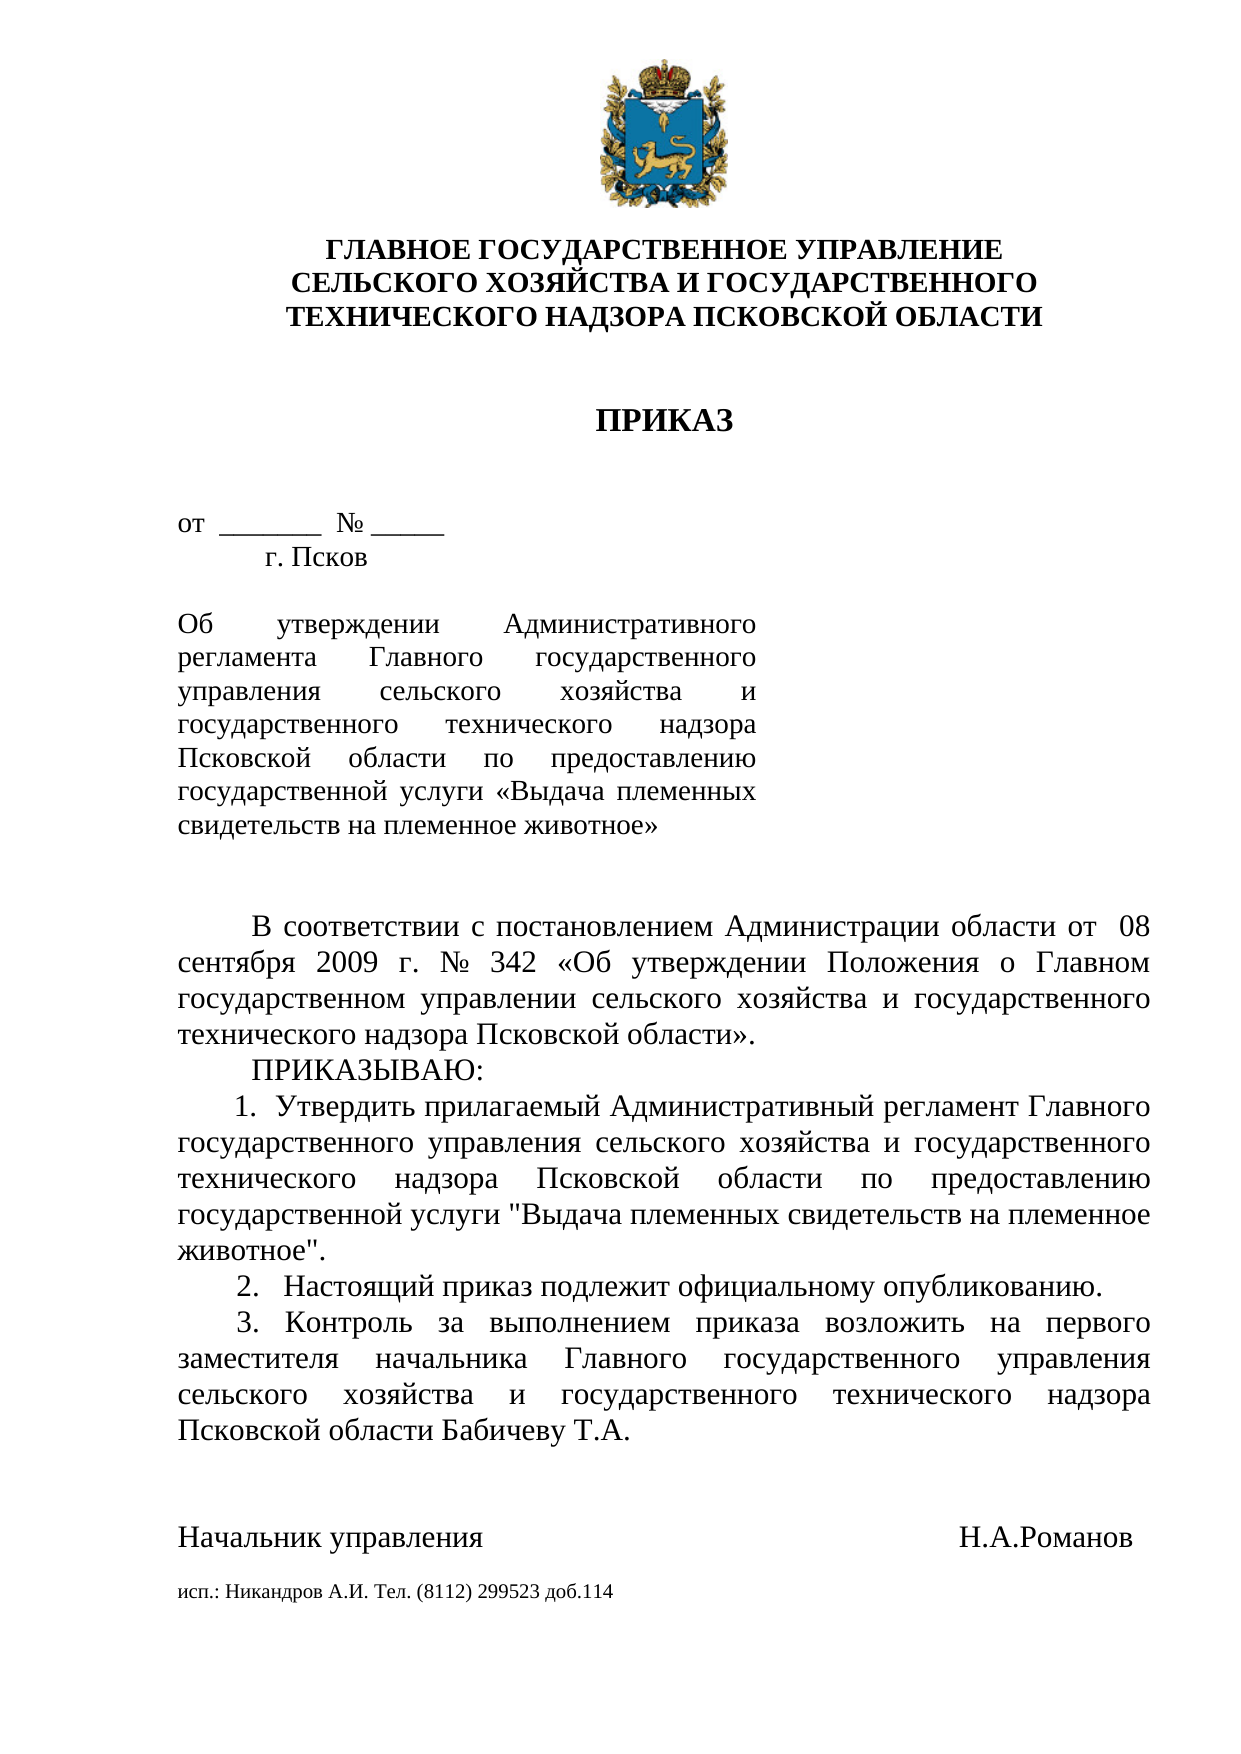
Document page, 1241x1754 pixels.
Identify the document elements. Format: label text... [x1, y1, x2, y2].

table_header Об утверждении Административного регламента Главного государственного управления сельского хозяйства и государственного технического надзора Псковской области по предоставлению государственной услуги «Выдача племенных свидетельств на племенное животное» [166, 572, 768, 841]
subtitle СЕЛЬСКОГО ХОЗЯЙСТВА И ГОСУДАРСТВЕННОГО [177, 266, 1152, 299]
text В соответствии с постановлением Администрации области от 08 сентября 2009 г. № 342 «Об утверждении Положения о Главном государственном управлении сельского хозяйства и государственного технического надзора Псковской области». [177, 908, 1152, 1051]
text 1. Утвердить прилагаемый Административный регламент Главного государственного управления сельского хозяйства и государственного технического надзора Псковской области по предоставлению государственной услуги "Выдача племенных свидетельств на племенное животное". [177, 1087, 1152, 1267]
picture [600, 59, 728, 208]
text ПРИКАЗЫВАЮ: [177, 1051, 1152, 1087]
text 2. Настоящий приказ подлежит официальному опубликованию. [177, 1267, 1152, 1303]
text Начальник управления Н.А.Романов [177, 1519, 1152, 1554]
text от _______ № _____ [177, 505, 1152, 539]
text исп.: Никандров А.И. Тел. (8112) 299523 доб.114 [177, 1579, 1152, 1603]
text 3. Контроль за выполнением приказа возложить на первого заместителя начальника Главного государственного управления сельского хозяйства и государственного технического надзора Псковской области Бабичеву Т.А. [177, 1303, 1152, 1447]
text ПРИКАЗ [177, 400, 1152, 438]
subtitle ГЛАВНОЕ ГОСУДАРСТВЕННОЕ УПРАВЛЕНИЕ [177, 232, 1152, 266]
subtitle ТЕХНИЧЕСКОГО НАДЗОРА ПСКОВСКОЙ ОБЛАСТИ [177, 299, 1152, 333]
text г. Псков [177, 539, 1152, 572]
